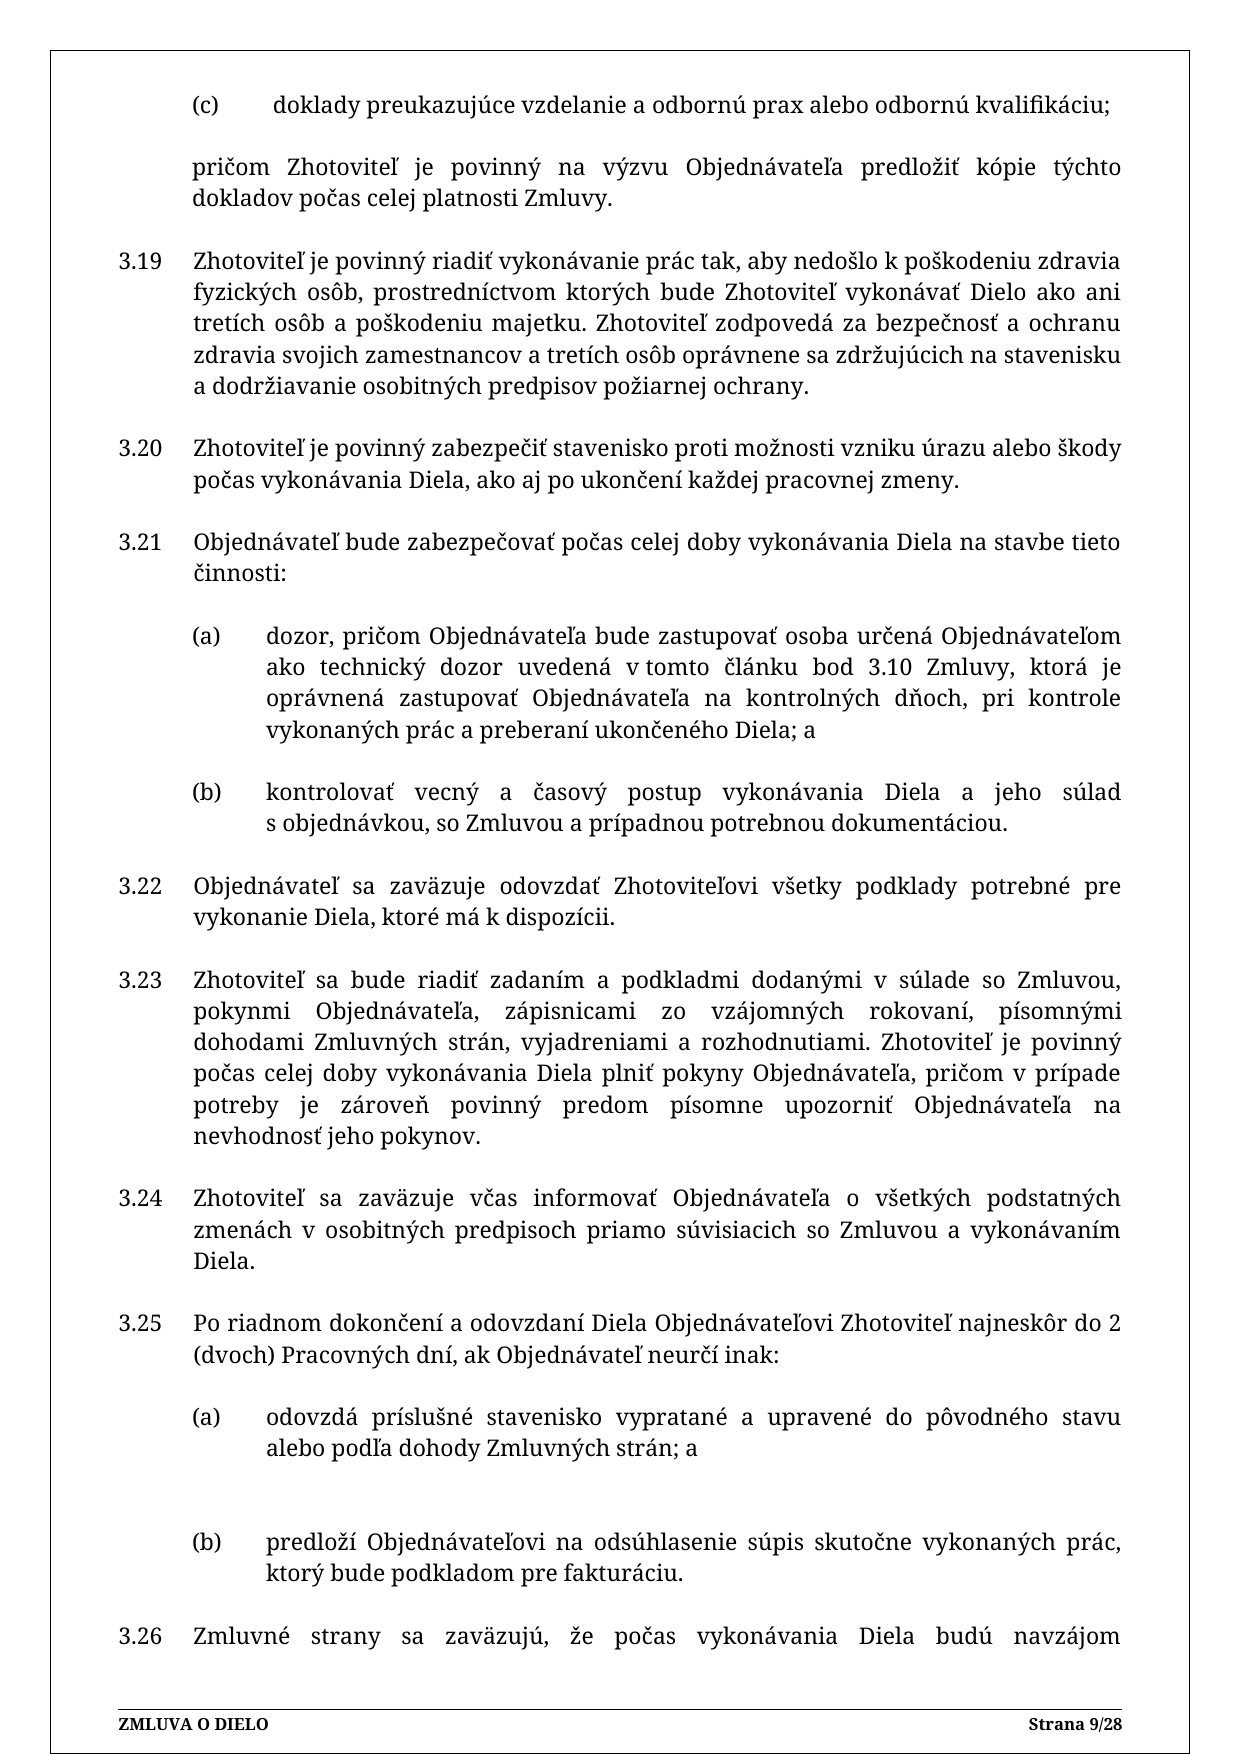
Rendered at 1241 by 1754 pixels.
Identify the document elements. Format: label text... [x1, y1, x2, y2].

list Zhotoviteľ je povinný zabezpečiť stavenisko proti možnosti vzniku úrazu alebo škody počas vykonávania Diela, ako aj po ukončení každej pracovnej zmeny. [118, 432, 1122, 495]
list Zhotoviteľ je povinný riadiť vykonávanie prác tak, aby nedošlo k poškodeniu zdravia fyzických osôb, prostredníctvom ktorých bude Zhotoviteľ vykonávať Dielo ako ani tretích osôb a poškodeniu majetku. Zhotoviteľ zodpovedá za bezpečnosť a ochranu zdravia svojich zamestnancov a tretích osôb oprávnene sa zdržujúcich na stavenisku a dodržiavanie osobitných predpisov požiarnej ochrany. [118, 245, 1122, 401]
list Zhotoviteľ sa bude riadiť zadaním a podkladmi dodanými v súlade so Zmluvou, pokynmi Objednávateľa, zápisnicami zo vzájomných rokovaní, písomnými dohodami Zmluvných strán, vyjadreniami a rozhodnutiami. Zhotoviteľ je povinný počas celej doby vykonávania Diela plniť pokyny Objednávateľa, pričom v prípade potreby je zároveň povinný predom písomne upozorniť Objednávateľa na nevhodnosť jeho pokynov. [118, 964, 1122, 1151]
list Zhotoviteľ sa zaväzuje včas informovať Objednávateľa o všetkých podstatných zmenách v osobitných predpisoch priamo súvisiacich so Zmluvou a vykonávaním Diela. [118, 1182, 1122, 1276]
text pričom Zhotoviteľ je povinný na výzvu Objednávateľa predložiť kópie týchto dokladov počas celej platnosti Zmluvy. [192, 151, 1122, 214]
list kontrolovať vecný a časový postup vykonávania Diela a jeho súlad s objednávkou, so Zmluvou a prípadnou potrebnou dokumentáciou. [192, 776, 1122, 839]
list doklady preukazujúce vzdelanie a odbornú prax alebo odbornú kvalifikáciu; [192, 89, 1122, 120]
list Objednávateľ sa zaväzuje odovzdať Zhotoviteľovi všetky podklady potrebné pre vykonanie Diela, ktoré má k dispozícii. [118, 870, 1122, 932]
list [118, 1620, 1122, 1651]
list Po riadnom dokončení a odovzdaní Diela Objednávateľovi Zhotoviteľ najneskôr do 2 (dvoch) Pracovných dní, ak Objednávateľ neurčí inak: [118, 1307, 1122, 1370]
list Objednávateľ bude zabezpečovať počas celej doby vykonávania Diela na stavbe tieto činnosti: [118, 526, 1122, 589]
list predloží Objednávateľovi na odsúhlasenie súpis skutočne vykonaných prác, ktorý bude podkladom pre fakturáciu. [192, 1526, 1122, 1589]
list odovzdá príslušné stavenisko vypratané a upravené do pôvodného stavu alebo podľa dohody Zmluvných strán; a [192, 1401, 1122, 1464]
list dozor, pričom Objednávateľa bude zastupovať osoba určená Objednávateľom ako technický dozor uvedená v tomto článku bod 3.10 Zmluvy, ktorá je oprávnená zastupovať Objednávateľa na kontrolných dňoch, pri kontrole vykonaných prác a preberaní ukončeného Diela; a [192, 620, 1122, 745]
